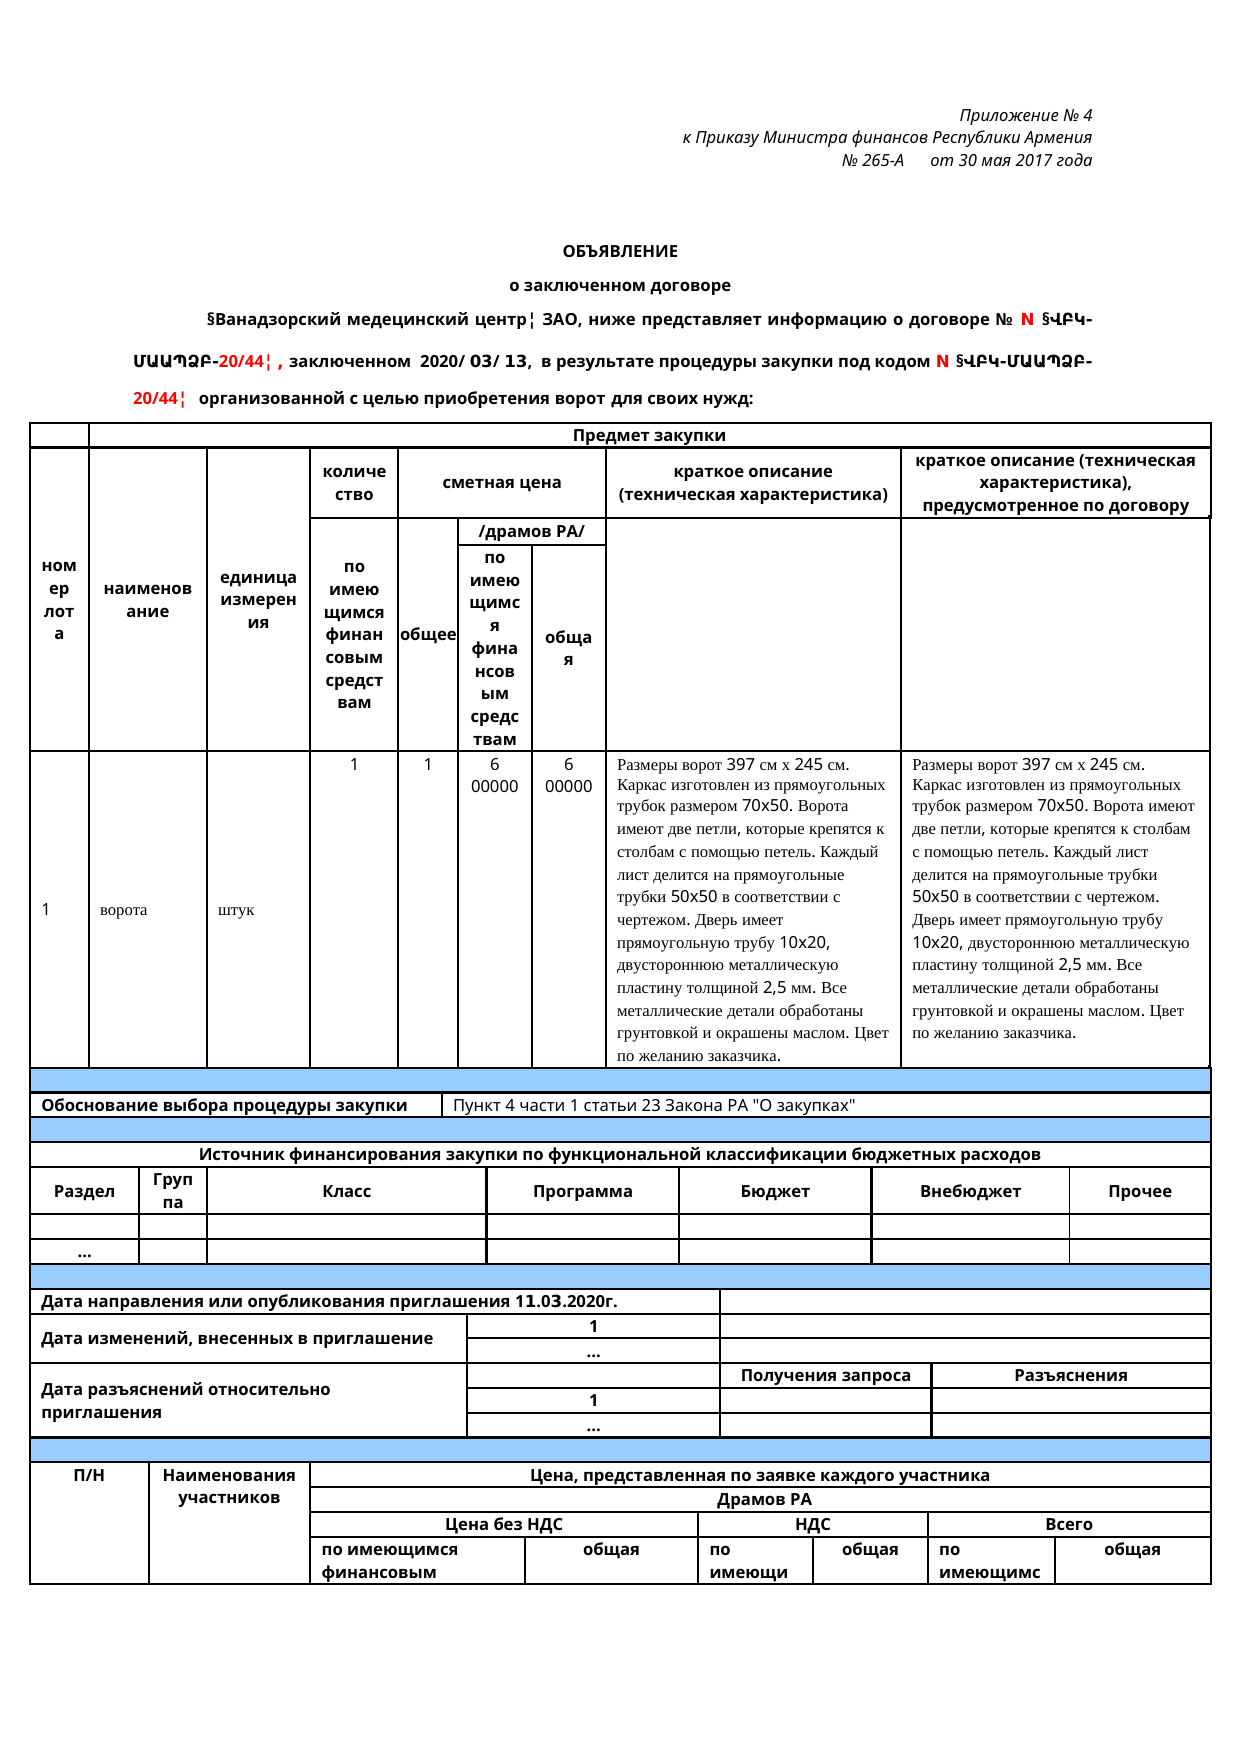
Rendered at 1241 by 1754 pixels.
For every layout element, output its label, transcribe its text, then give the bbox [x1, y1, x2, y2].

table_cell [488, 1215, 678, 1238]
table_cell 1 [399, 752, 457, 1067]
table_cell общая [814, 1538, 927, 1583]
text Приложение № 4 [148, 103, 1092, 126]
table_cell 600000 [533, 752, 605, 1067]
table_cell наименование [90, 449, 206, 750]
table_cell 1 [311, 752, 397, 1067]
table_cell [208, 1215, 485, 1238]
table_cell единица измерения [208, 449, 309, 750]
table_cell /драмов РА/ [459, 519, 605, 544]
text № 265-A от 30 мая 2017 года [148, 149, 1092, 172]
table_cell [208, 1240, 485, 1263]
table_cell количество [311, 449, 397, 517]
table_cell [721, 1339, 1210, 1362]
table_cell [607, 519, 900, 750]
table_cell [140, 1215, 206, 1238]
table_cell Бюджет [680, 1168, 870, 1213]
table_cell Размеры ворот 397 см х 245 см. Каркас изготовлен из прямоугольных трубок размером 70x50. Ворота имеют две петли, которые крепятся к столбам с помощью петель. Каждый лист делится на прямоугольные трубки 50x50 в соответствии с чертежом. Дверь имеет прямоугольную трубу 10x20, двустороннюю металлическую пластину толщиной 2,5 мм. Все металлические детали обработаны грунтовкой и окрашены маслом. Цвет по желанию заказчика. [607, 752, 900, 1067]
table_cell [933, 1389, 1210, 1412]
table_cell штук [208, 752, 309, 1067]
table_cell Источник финансирования закупки по функциональной классификации бюджетных расходов [31, 1143, 1210, 1166]
table_cell 1 [31, 752, 88, 1067]
table_cell [873, 1215, 1069, 1238]
text к Приказу Министра финансов Республики Армения [148, 126, 1092, 149]
table_cell П/Н [31, 1463, 148, 1583]
table_cell Обоснование выбора процедуры закупки [31, 1094, 441, 1116]
table_cell Пункт 4 части 1 статьи 23 Закона РА "О закупках" [443, 1094, 1210, 1116]
table_cell Дата изменений, внесенных в приглашение [31, 1315, 466, 1362]
text §Ванадзорский медецинский центр¦ ЗАО, ниже представляет информацию о договоре № N §ՎԲԿ-ՄԱԱՊՁԲ-20/44¦ , заключенном 2020/ 03/ 13, в результате процедуры закупки под кодом N §ՎԲԿ-ՄԱԱՊՁԲ-20/44¦ организованной с целью приобретения ворот для своих нужд: [133, 308, 1092, 409]
table_cell Дата направления или опубликования приглашения 11.03.2020г. [31, 1290, 719, 1312]
table_cell ворота [90, 752, 206, 1067]
table_cell Прочее [1070, 1168, 1210, 1213]
table_cell [31, 1439, 1210, 1461]
table_cell [721, 1389, 930, 1412]
table_cell [31, 1069, 1210, 1091]
table_cell [721, 1290, 1210, 1312]
table_cell … [468, 1339, 719, 1362]
table_cell Разъяснения [933, 1364, 1210, 1387]
table_cell Класс [208, 1168, 485, 1213]
table_cell … [468, 1414, 719, 1436]
table_cell [873, 1240, 1069, 1263]
table_header Предмет закупки [90, 424, 1210, 446]
table_cell Размеры ворот 397 см х 245 см. Каркас изготовлен из прямоугольных трубок размером 70x50. Ворота имеют две петли, которые крепятся к столбам с помощью петель. Каждый лист делится на прямоугольные трубки 50x50 в соответствии с чертежом. Дверь имеет прямоугольную трубу 10x20, двустороннюю металлическую пластину толщиной 2,5 мм. Все металлические детали обработаны грунтовкой и окрашены маслом. Цвет по желанию заказчика. [902, 752, 1209, 1067]
table_cell [468, 1364, 719, 1387]
text о заключенном договоре [148, 274, 1092, 296]
table_cell краткое описание (техническая характеристика), предусмотренное по договору [902, 449, 1210, 517]
table_cell Цена без НДС [311, 1513, 697, 1536]
table_cell [680, 1240, 870, 1263]
table_cell Драмов РА [311, 1488, 1210, 1511]
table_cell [311, 1538, 524, 1583]
table_cell [902, 519, 1209, 750]
table_cell [721, 1414, 930, 1436]
table_cell Внебюджет [873, 1168, 1069, 1213]
table_cell [933, 1414, 1210, 1436]
table_cell Наименования участников [150, 1463, 309, 1583]
table_cell [140, 1240, 206, 1263]
table_cell по имеющимся финансовым средствам [311, 519, 397, 750]
table_cell 1 [468, 1389, 719, 1412]
table_cell общая [533, 546, 605, 750]
table_cell номер лота [31, 449, 88, 750]
table_cell 1 [468, 1315, 719, 1337]
table_cell общее [399, 519, 457, 750]
text ОБЪЯВЛЕНИЕ [148, 240, 1092, 262]
table_cell краткое описание (техническая характеристика) [607, 449, 900, 517]
table_cell Всего [929, 1513, 1210, 1536]
table_cell [721, 1315, 1210, 1337]
table_cell Раздел [31, 1168, 138, 1213]
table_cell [699, 1538, 812, 1583]
table_cell [31, 1265, 1210, 1288]
table_cell Программа [488, 1168, 678, 1213]
table_cell по имеющимся финансовым средствам [459, 546, 531, 750]
table_cell Получения запроса [721, 1364, 930, 1387]
table_cell общая [526, 1538, 697, 1583]
table_cell НДС [699, 1513, 927, 1536]
table_cell [680, 1215, 870, 1238]
table_cell [31, 1118, 1210, 1141]
table_cell Цена, представленная по заявке каждого участника [311, 1463, 1210, 1486]
table_cell Группа [140, 1168, 206, 1213]
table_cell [929, 1538, 1054, 1583]
table_cell Дата разъяснений относительно приглашения [31, 1364, 466, 1436]
table_cell общая [1056, 1538, 1210, 1583]
table_cell [488, 1240, 678, 1263]
table_cell [1070, 1215, 1210, 1238]
table_cell сметная цена [399, 449, 605, 517]
table_cell [1070, 1240, 1210, 1263]
table_cell … [31, 1240, 138, 1263]
table_header [31, 424, 88, 446]
table_cell [31, 1215, 138, 1238]
table_cell 600000 [459, 752, 531, 1067]
